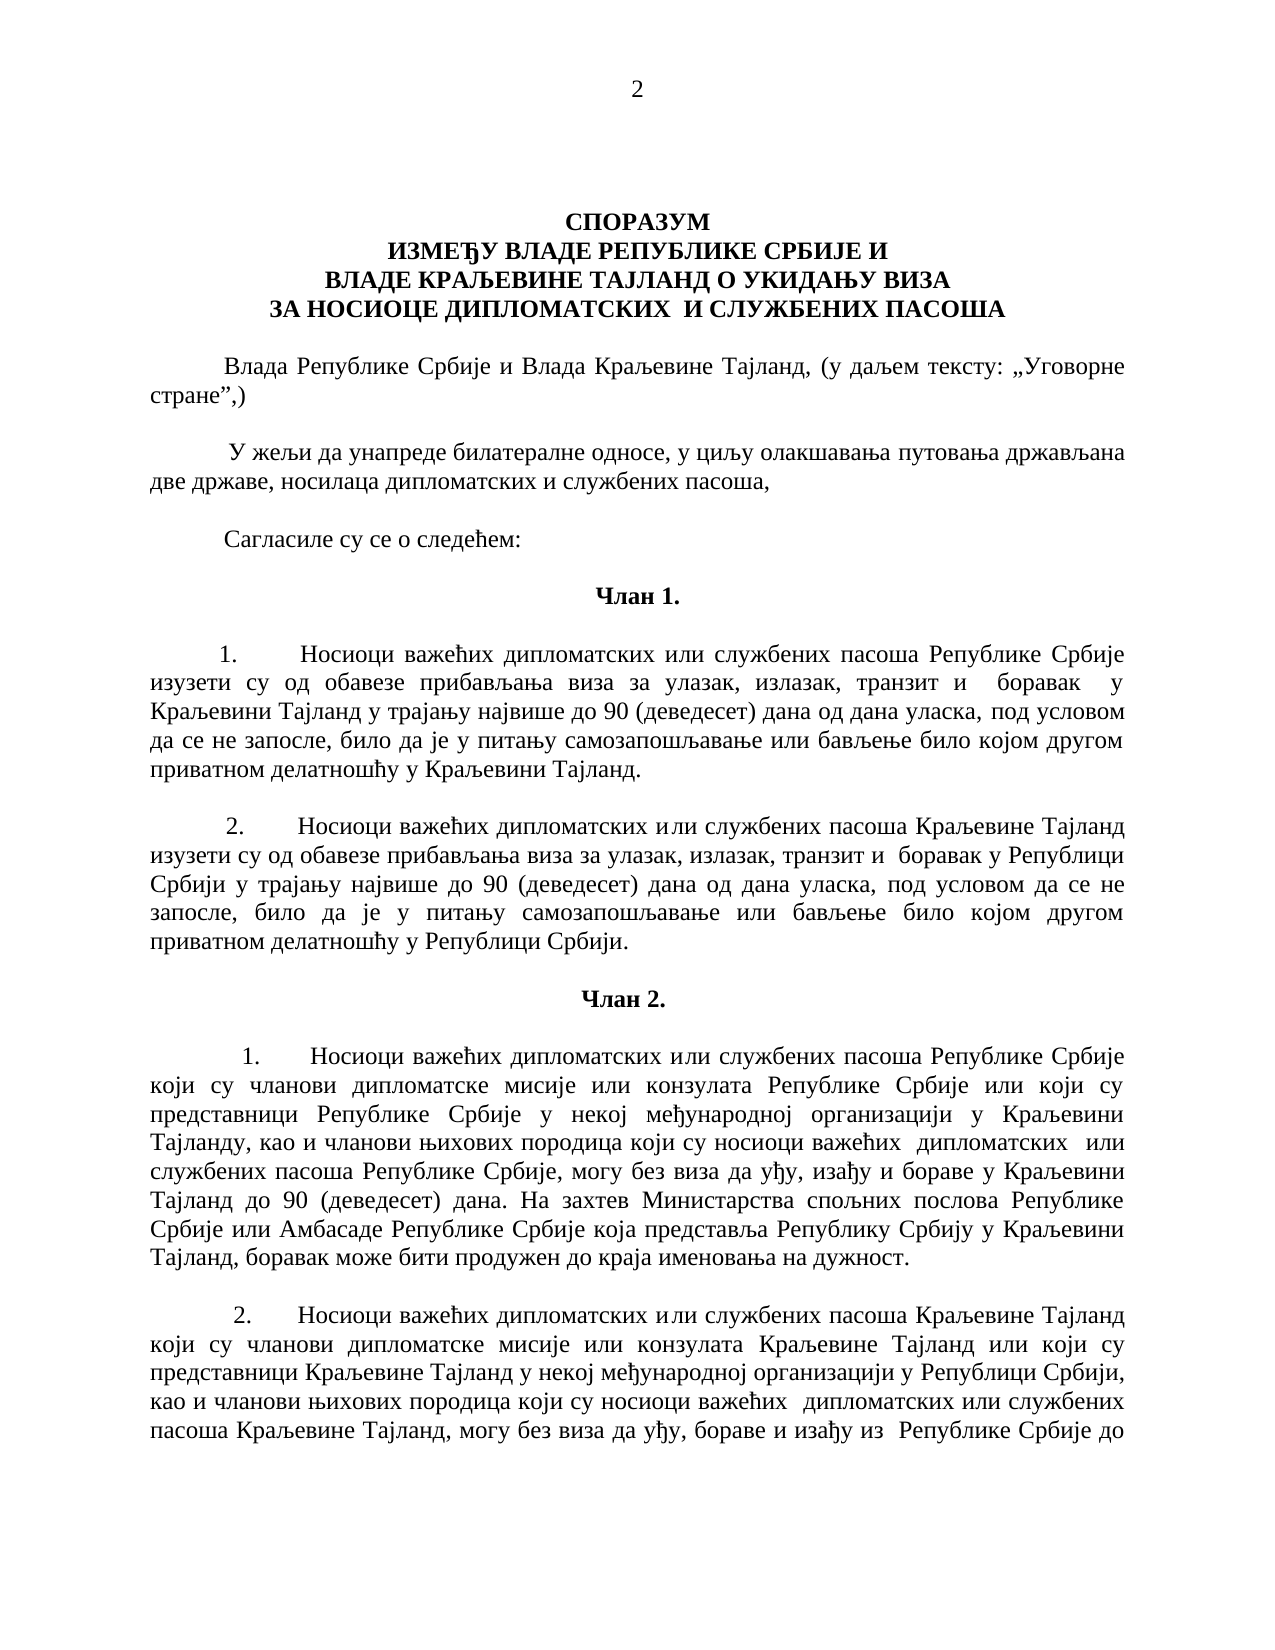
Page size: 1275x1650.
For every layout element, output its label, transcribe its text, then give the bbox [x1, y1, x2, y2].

text 2. Носиоци важећих дипломатских или службених пасоша Краљевине Тајланд изузети су од обавезе прибављања виза за улазак, излазак, транзит и боравак у Републици Србији у трајању највише до 90 (деведесет) дана од дана уласка, под условом да се не запосле, било да је у питању самозапошљавање или бављење било којом другом приватном делатношћу у Републици Србији. [150, 811, 1125, 955]
text Сагласиле су се о следећем: [150, 524, 1125, 552]
text ЗА НОСИОЦЕ ДИПЛОМАТСКИХ И СЛУЖБЕНИХ ПАСОША [150, 294, 1125, 322]
text 1. Носиоци важећих дипломатских или службених пасоша Републике Србије изузети су од обавезе прибављања виза за улазак, излазак, транзит и боравак у Краљевини Тајланд у трајању највише до 90 (деведесет) дана од дана уласка, под условом да се не запосле, било да је у питању самозапошљавање или бављење било којом другом приватном делатношћу у Краљевини Тајланд. [150, 639, 1125, 782]
text СПОРАЗУМ [150, 207, 1125, 236]
text 1. Носиоци важећих дипломатских или службених пасоша Републике Србије који су чланови дипломатске мисије или конзулата Републике Србије или који су представници Републике Србије у некој међународној организацији у Краљевини Тајланду, као и чланови њихових породица који су носиоци важећих дипломатских или службених пасоша Републике Србије, могу без виза да уђу, изађу и бораве у Краљевини Тајланд до 90 (деведесет) дана. На захтев Министарства спољних послова Републике Србије или Амбасаде Републике Србије која представља Републику Србију у Краљевини Тајланд, боравак може бити продужен до краја именовања на дужност. [150, 1041, 1125, 1271]
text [150, 1300, 1125, 1444]
text Члан 2. [225, 984, 1125, 1012]
text Члан 1. [150, 581, 1125, 610]
text ВЛАДЕ КРАЉЕВИНЕ ТАЈЛАНД О УКИДАЊУ ВИЗА [150, 265, 1125, 294]
text ИЗМЕЂУ ВЛАДЕ РЕПУБЛИКЕ СРБИЈЕ И [150, 236, 1125, 265]
text Влада Републике Србије и Влада Краљевине Тајланд, (у даљем тексту: „Уговорне стране”,) [150, 351, 1125, 409]
text У жељи да унапреде билатералне односе, у циљу олакшавања путовања држављана две државе, носилаца дипломатских и службених пасоша, [150, 437, 1125, 495]
